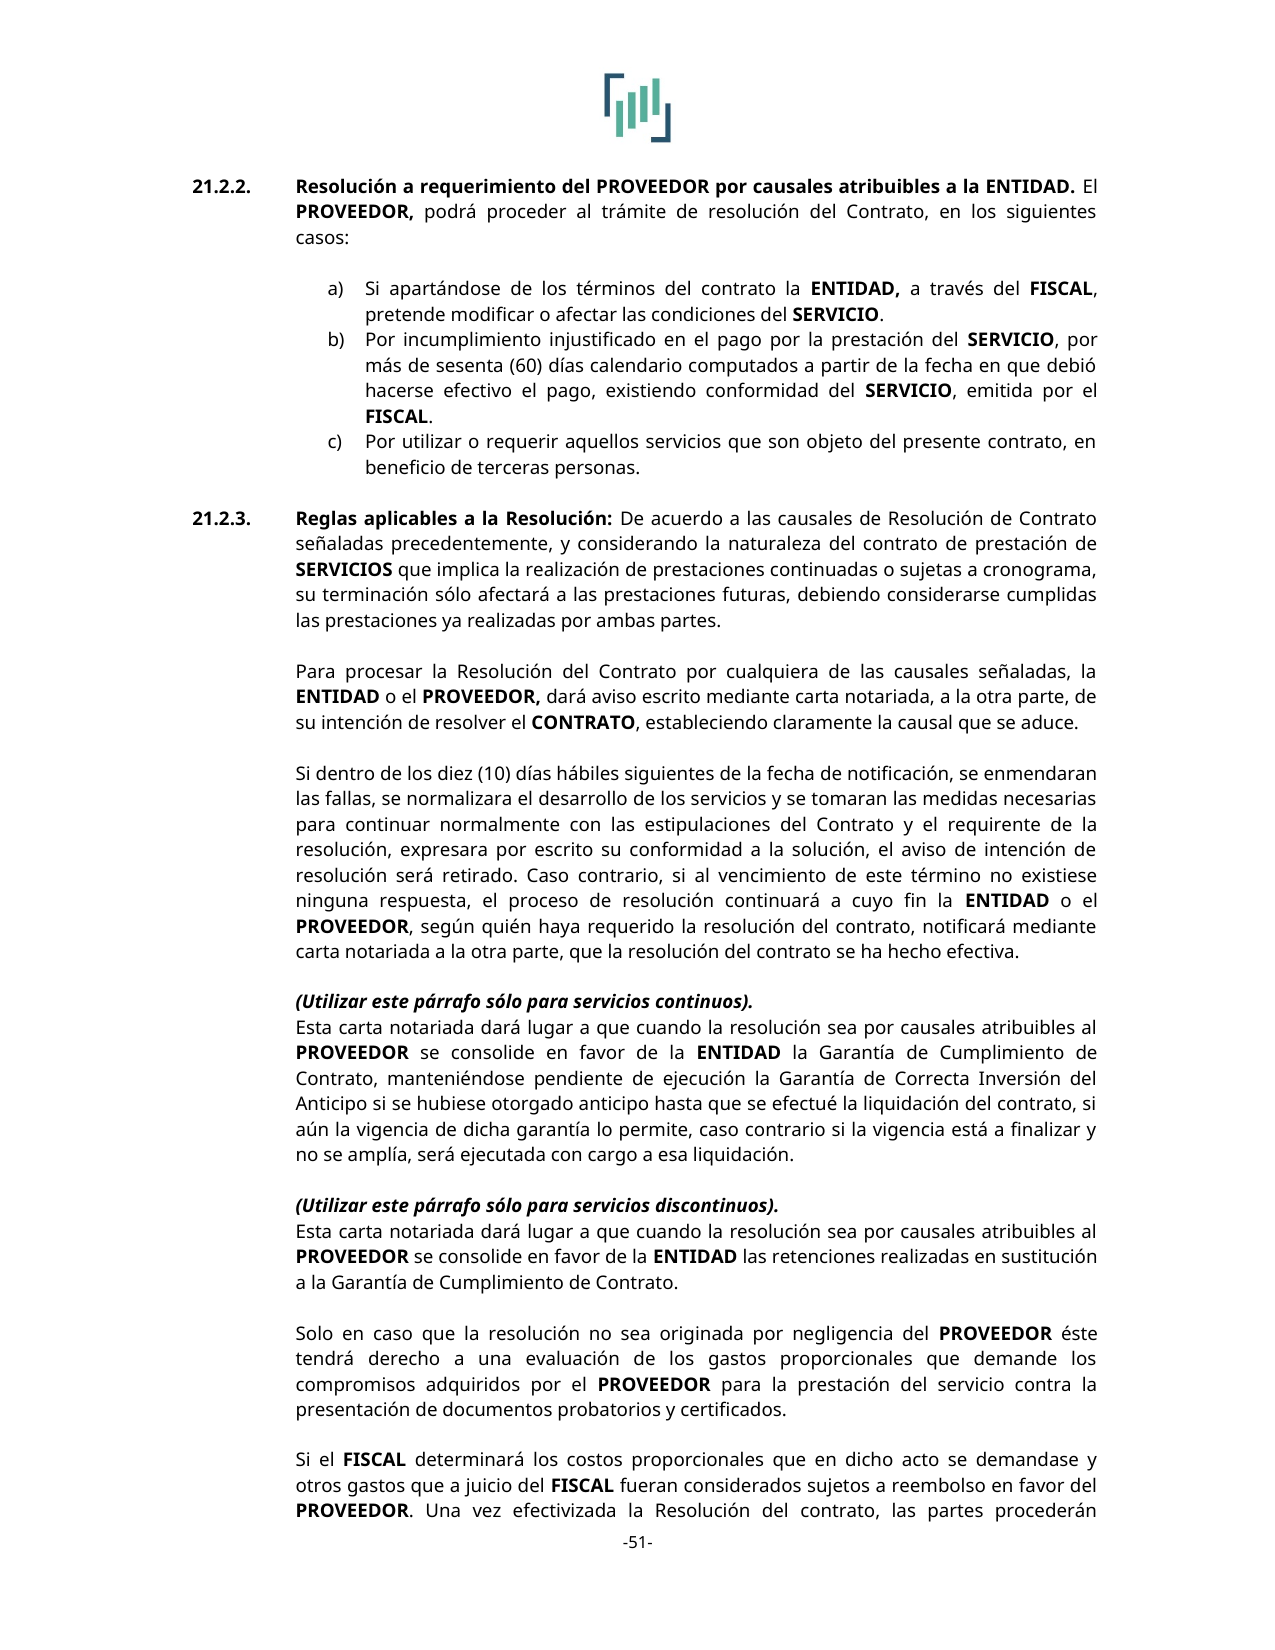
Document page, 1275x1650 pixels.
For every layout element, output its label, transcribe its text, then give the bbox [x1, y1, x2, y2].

list (Utilizar este párrafo sólo para servicios discontinuos). [295, 1193, 1098, 1218]
list Por utilizar o requerir aquellos servicios que son objeto del presente contrato, en beneficio de terceras personas. [327, 428, 1098, 479]
list Solo en caso que la resolución no sea originada por negligencia del PROVEEDOR éste tendrá derecho a una evaluación de los gastos proporcionales que demande los compromisos adquiridos por el PROVEEDOR para la prestación del servicio contra la presentación de documentos probatorios y certificados. [295, 1320, 1098, 1422]
list Si apartándose de los términos del contrato la ENTIDAD, a través del FISCAL, pretende modificar o afectar las condiciones del SERVICIO. [327, 275, 1098, 326]
list Para procesar la Resolución del Contrato por cualquiera de las causales señaladas, la ENTIDAD o el PROVEEDOR, dará aviso escrito mediante carta notariada, a la otra parte, de su intención de resolver el CONTRATO, estableciendo claramente la causal que se aduce. [295, 658, 1098, 735]
list Esta carta notariada dará lugar a que cuando la resolución sea por causales atribuibles al PROVEEDOR se consolide en favor de la ENTIDAD la Garantía de Cumplimiento de Contrato, manteniéndose pendiente de ejecución la Garantía de Correcta Inversión del Anticipo si se hubiese otorgado anticipo hasta que se efectué la liquidación del contrato, si aún la vigencia de dicha garantía lo permite, caso contrario si la vigencia está a finalizar y no se amplía, será ejecutada con cargo a esa liquidación. [295, 1014, 1098, 1167]
list (Utilizar este párrafo sólo para servicios continuos). [295, 988, 1098, 1014]
list Si dentro de los diez (10) días hábiles siguientes de la fecha de notificación, se enmendaran las fallas, se normalizara el desarrollo de los servicios y se tomaran las medidas necesarias para continuar normalmente con las estipulaciones del Contrato y el requirente de la resolución, expresara por escrito su conformidad a la solución, el aviso de intención de resolución será retirado. Caso contrario, si al vencimiento de este término no existiese ninguna respuesta, el proceso de resolución continuará a cuyo fin la ENTIDAD o el PROVEEDOR, según quién haya requerido la resolución del contrato, notificará mediante carta notariada a la otra parte, que la resolución del contrato se ha hecho efectiva. [295, 760, 1098, 964]
list Por incumplimiento injustificado en el pago por la prestación del SERVICIO, por más de sesenta (60) días calendario computados a partir de la fecha en que debió hacerse efectivo el pago, existiendo conformidad del SERVICIO, emitida por el FISCAL. [327, 326, 1098, 428]
list Esta carta notariada dará lugar a que cuando la resolución sea por causales atribuibles al PROVEEDOR se consolide en favor de la ENTIDAD las retenciones realizadas en sustitución a la Garantía de Cumplimiento de Contrato. [295, 1218, 1098, 1295]
picture [598, 67, 677, 149]
list Reglas aplicables a la Resolución: De acuerdo a las causales de Resolución de Contrato señaladas precedentemente, y considerando la naturaleza del contrato de prestación de SERVICIOS que implica la realización de prestaciones continuadas o sujetas a cronograma, su terminación sólo afectará a las prestaciones futuras, debiendo considerarse cumplidas las prestaciones ya realizadas por ambas partes. [192, 505, 1098, 633]
list Resolución a requerimiento del PROVEEDOR por causales atribuibles a la ENTIDAD. El PROVEEDOR, podrá proceder al trámite de resolución del Contrato, en los siguientes casos: [192, 173, 1098, 250]
